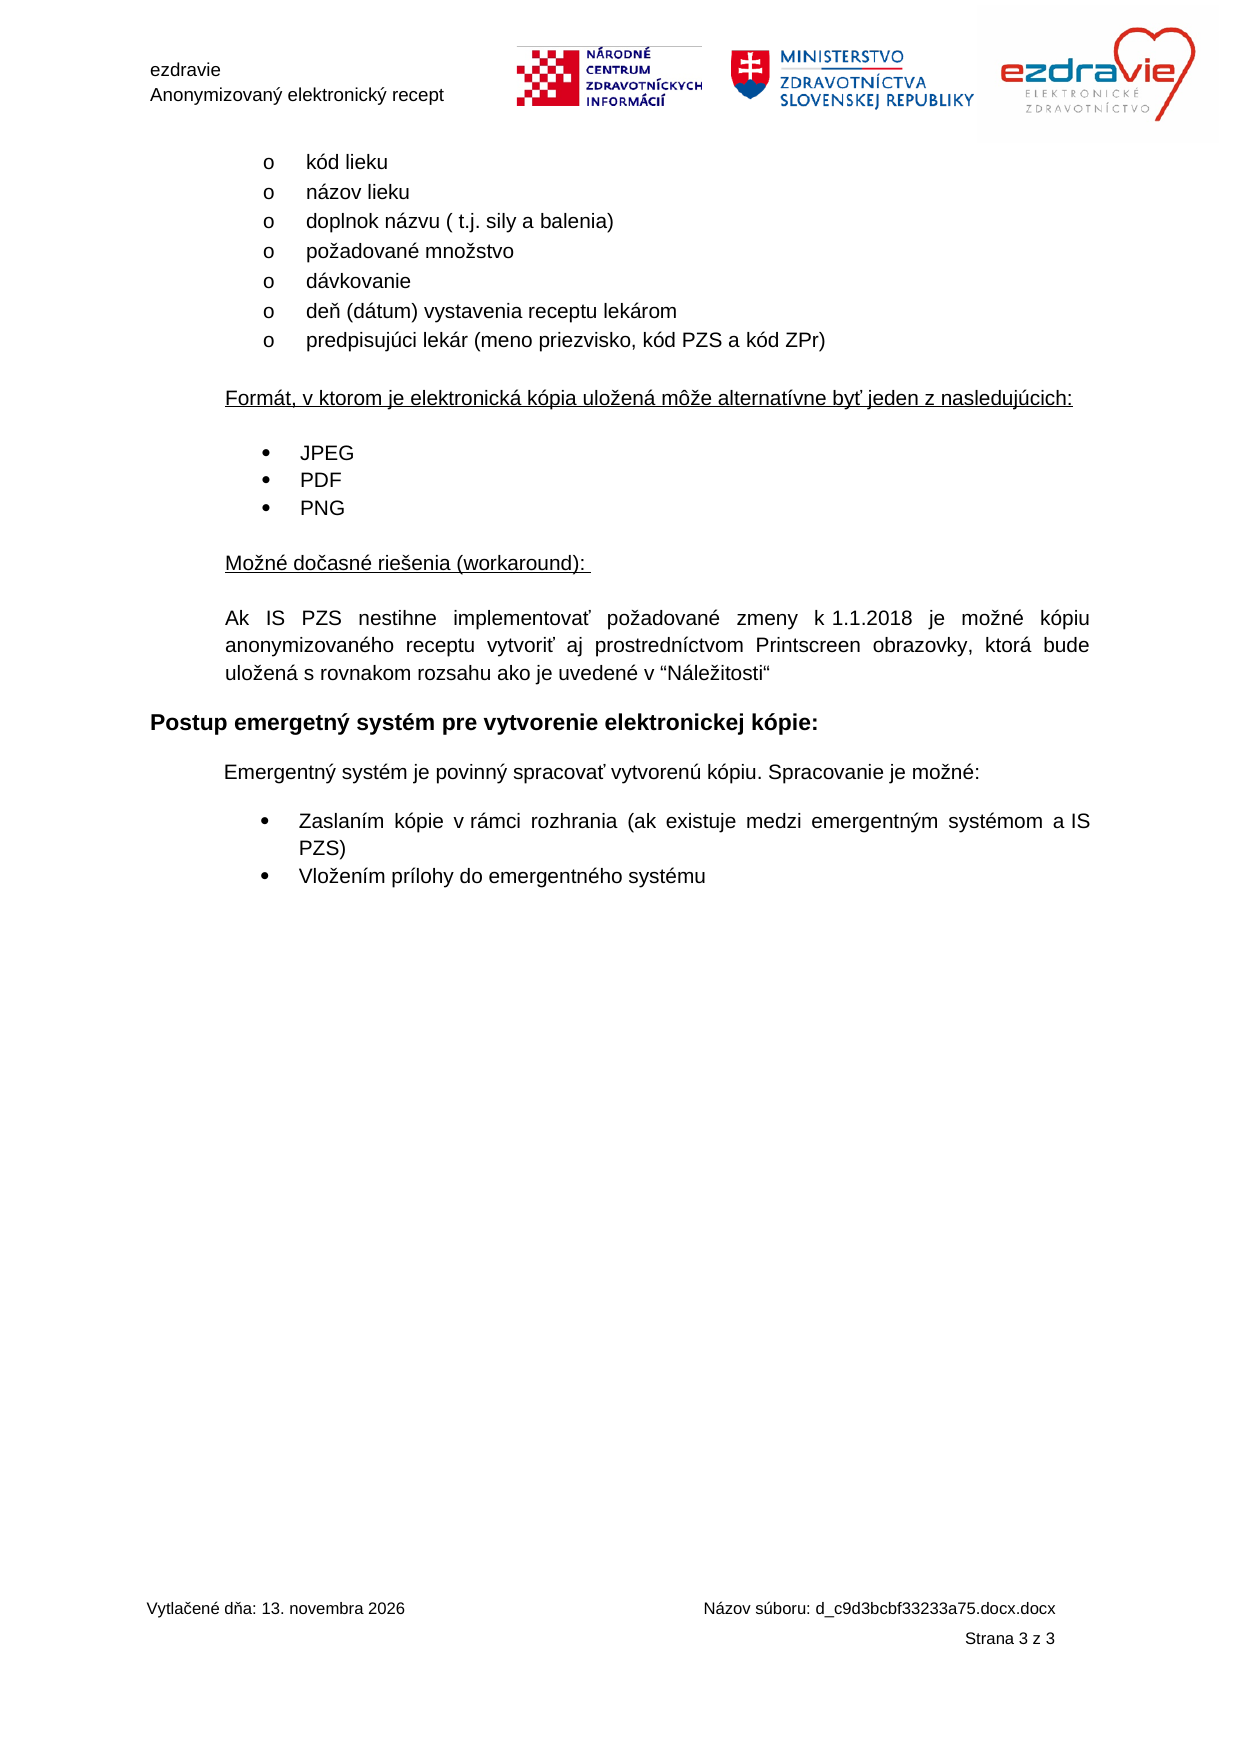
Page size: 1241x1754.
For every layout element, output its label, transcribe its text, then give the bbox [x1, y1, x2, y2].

list Možné dočasné riešenia (workaround): [225, 551, 1090, 574]
picture [516, 5, 1219, 143]
list Formát, v ktorom je elektronická kópia uložená môže alternatívne byť jeden z nasledujúcich: [225, 385, 1090, 409]
list doplnok názvu ( t.j. sily a balenia) [262, 209, 1090, 235]
list predpisujúci lekár (meno priezvisko, kód PZS a kód ZPr) [262, 328, 1090, 354]
list kód lieku [262, 150, 1090, 176]
text Postup emergetný systém pre vytvorenie elektronickej kópie: [150, 709, 1090, 735]
list požadované množstvo [262, 239, 1090, 265]
list PDF [262, 468, 1090, 492]
list PNG [262, 496, 1090, 519]
list JPEG [262, 440, 1090, 464]
text Emergentný systém je povinný spracovať vytvorenú kópiu. Spracovanie je možné: [150, 760, 1090, 784]
list Ak IS PZS nestihne implementovať požadované zmeny k 1.1.2018 je možné kópiu anonymizovaného receptu vytvoriť aj prostredníctvom Printscreen obrazovky, ktorá bude uložená s rovnakom rozsahu ako je uvedené v “Náležitosti“ [225, 606, 1090, 684]
list Vložením prílohy do emergentného systému [261, 864, 1090, 888]
list dávkovanie [262, 269, 1090, 294]
list deň (dátum) vystavenia receptu lekárom [262, 298, 1090, 324]
list Zaslaním kópie v rámci rozhrania (ak existuje medzi emergentným systémom a IS PZS) [261, 809, 1090, 860]
list názov lieku [262, 180, 1090, 206]
